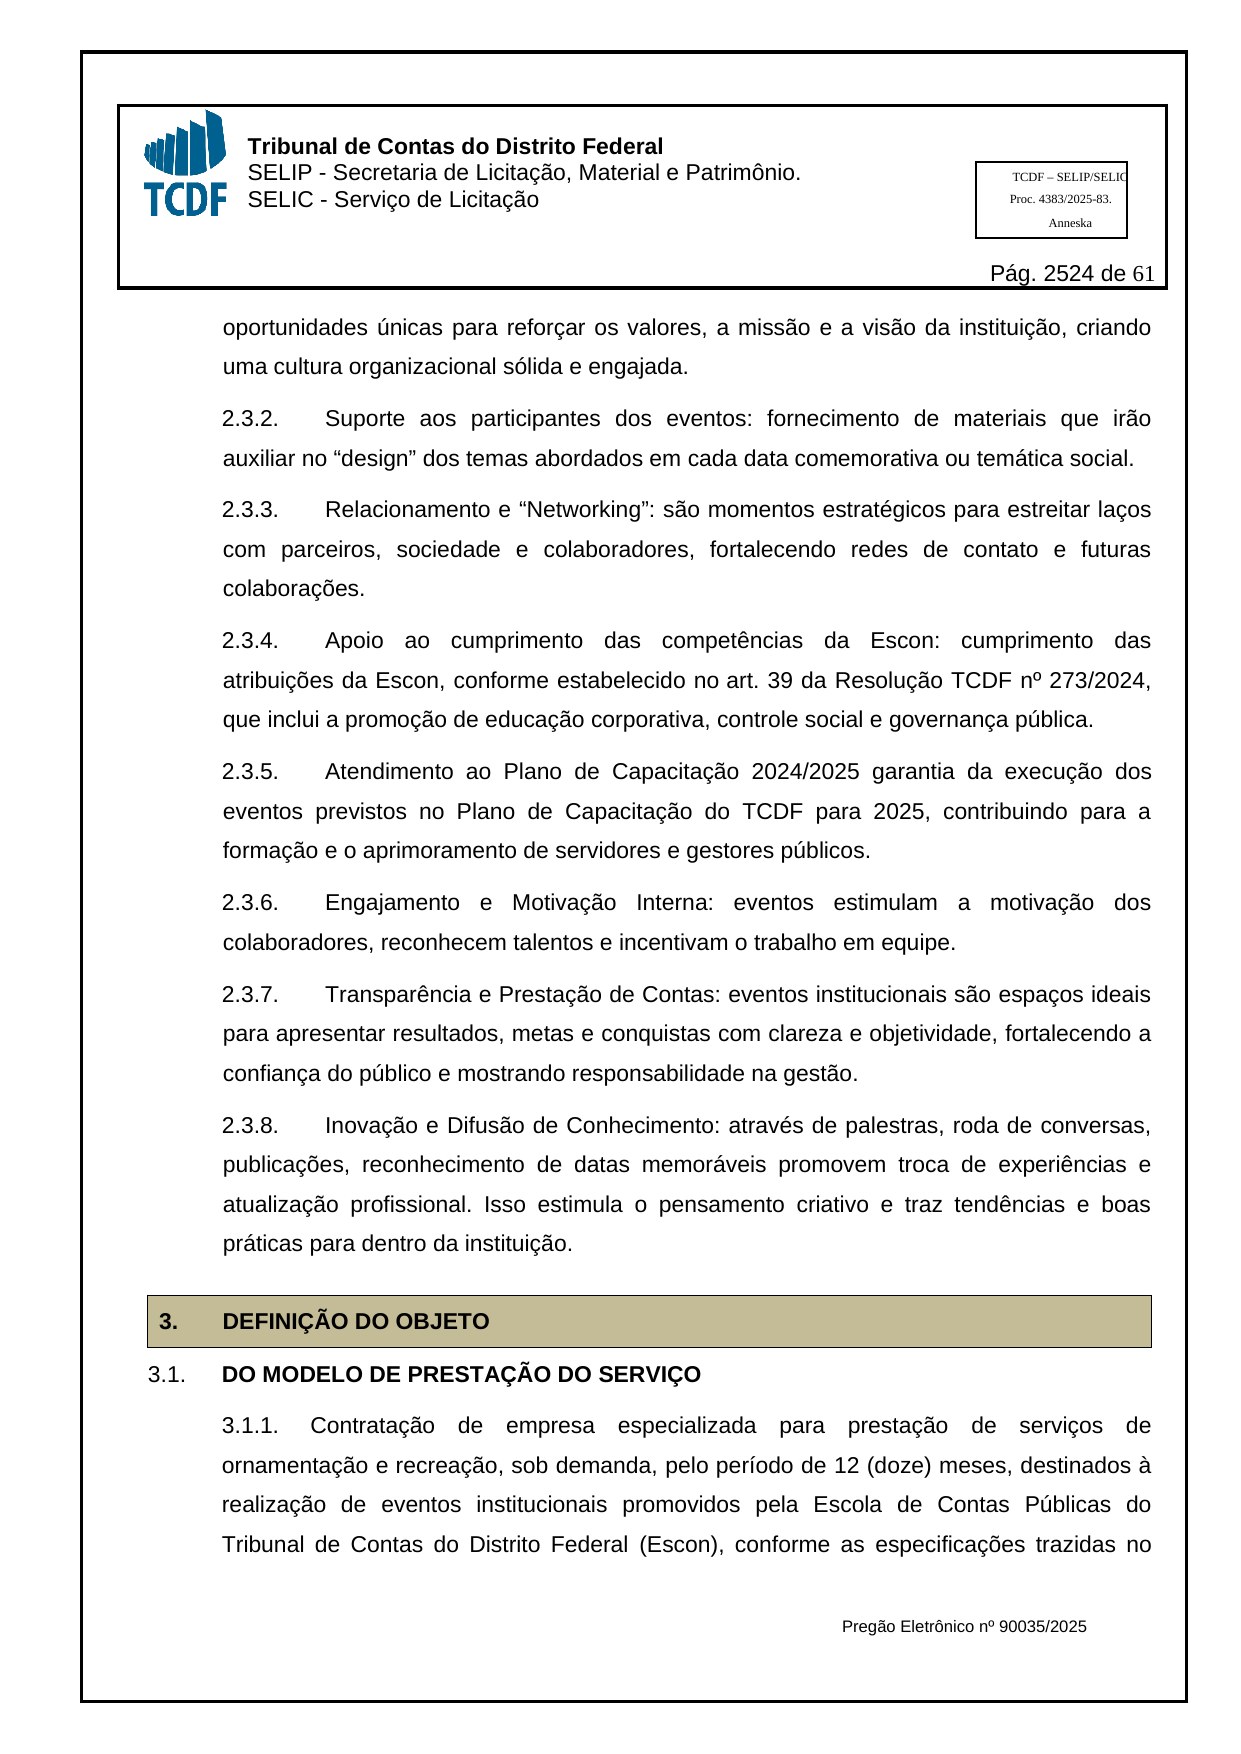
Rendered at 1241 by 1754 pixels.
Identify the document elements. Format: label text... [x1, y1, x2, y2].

list Engajamento e Motivação Interna: eventos estimulam a motivação dos colaboradores, reconhecem talentos e incentivam o trabalho em equipe. [222, 889, 1152, 955]
list Inovação e Difusão de Conhecimento: através de palestras, roda de conversas, publicações, reconhecimento de datas memoráveis promovem troca de experiências e atualização profissional. Isso estimula o pensamento criativo e traz tendências e boas práticas para dentro da instituição. [222, 1112, 1152, 1256]
list DO MODELO DE PRESTAÇÃO DO SERVIÇO [148, 1361, 1152, 1387]
list Atendimento ao Plano de Capacitação 2024/2025 garantia da execução dos eventos previstos no Plano de Capacitação do TCDF para 2025, contribuindo para a formação e o aprimoramento de servidores e gestores públicos. [222, 758, 1152, 864]
list Relacionamento e “Networking”: são momentos estratégicos para estreitar laços com parceiros, sociedade e colaboradores, fortalecendo redes de contato e futuras colaborações. [222, 496, 1152, 602]
table_header DEFINIÇÃO DO OBJETO [148, 1296, 1151, 1347]
list Apoio ao cumprimento das competências da Escon: cumprimento das atribuições da Escon, conforme estabelecido no art. 39 da Resolução TCDF nº 273/2024, que inclui a promoção de educação corporativa, controle social e governança pública. [222, 627, 1152, 733]
list Transparência e Prestação de Contas: eventos institucionais são espaços ideais para apresentar resultados, metas e conquistas com clareza e objetividade, fortalecendo a confiança do público e mostrando responsabilidade na gestão. [222, 981, 1152, 1086]
picture [129, 107, 241, 218]
list Suporte aos participantes dos eventos: fornecimento de materiais que irão auxiliar no “design” dos temas abordados em cada data comemorativa ou temática social. [222, 405, 1152, 471]
